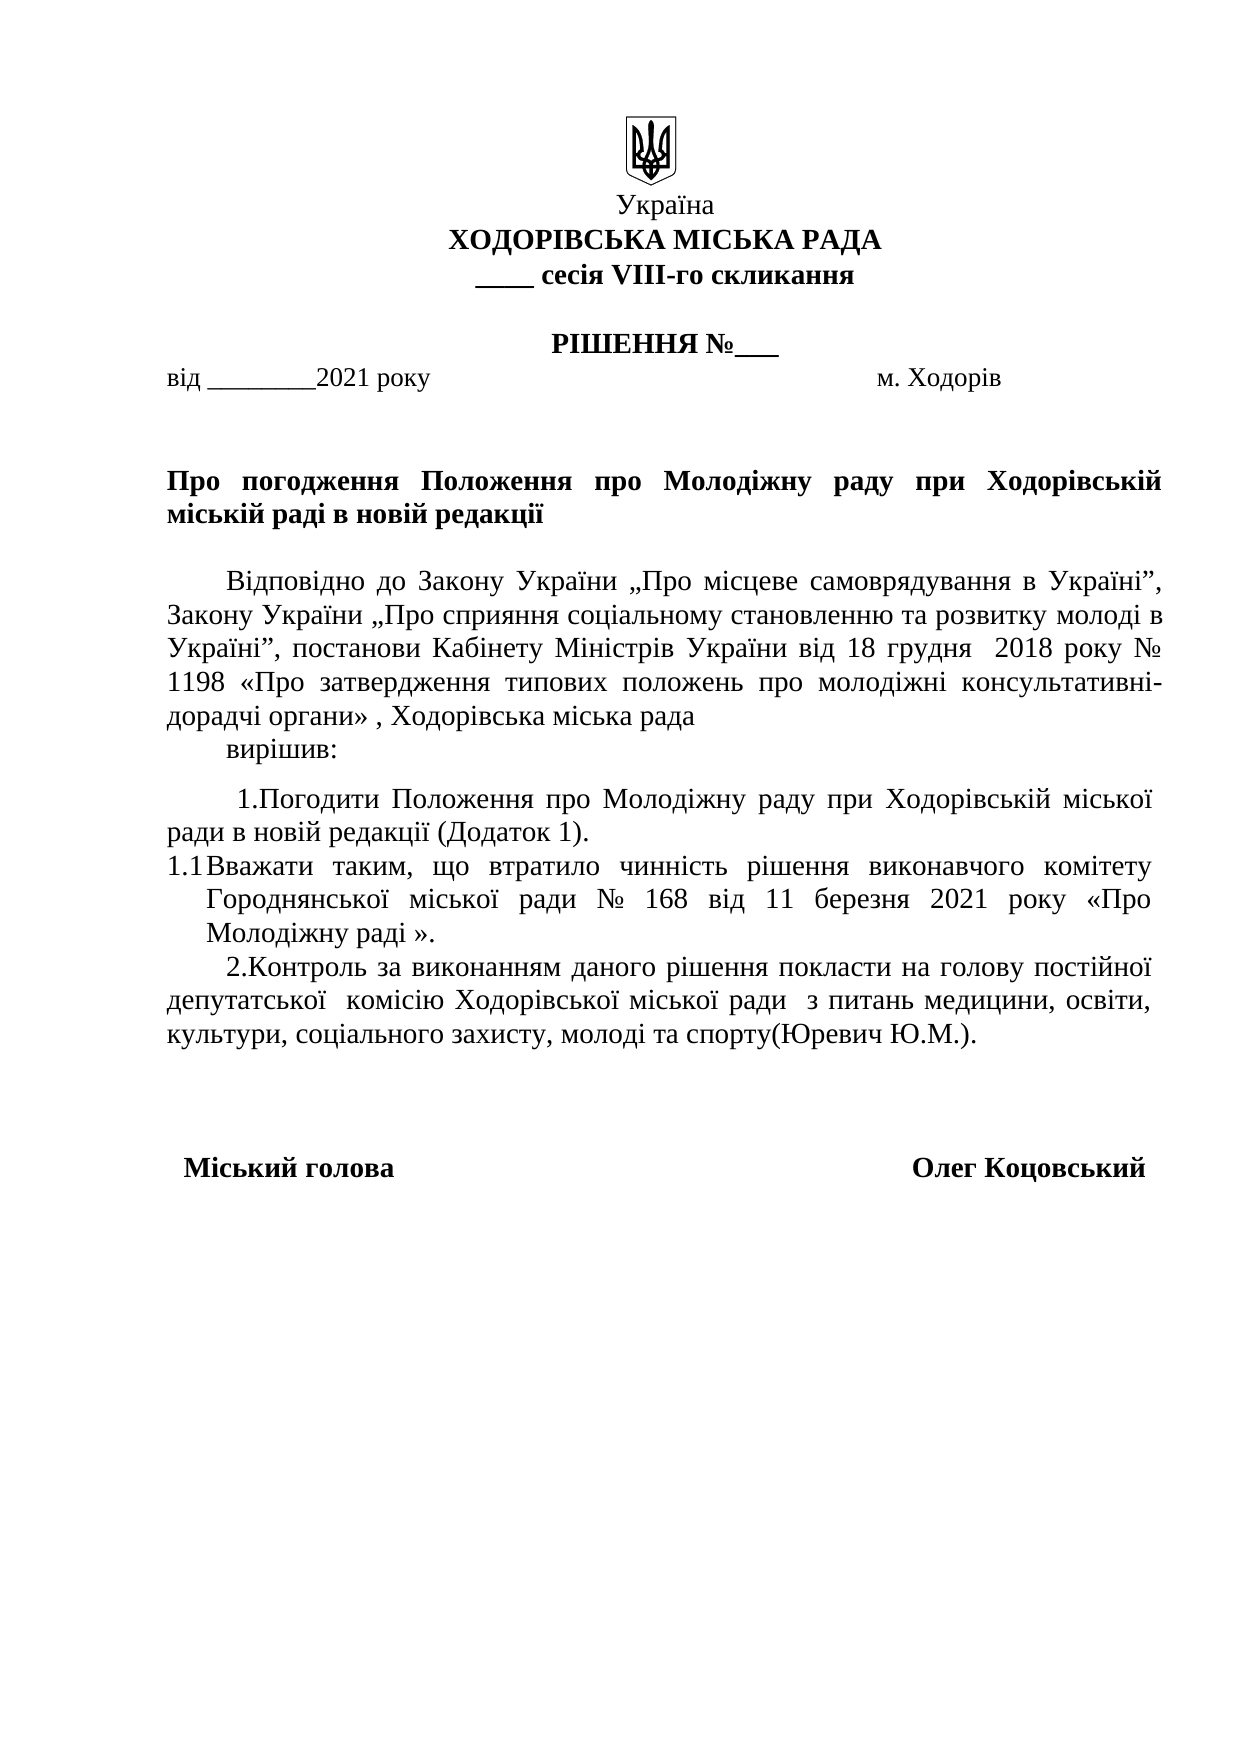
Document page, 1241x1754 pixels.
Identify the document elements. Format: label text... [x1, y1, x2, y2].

text ХОДОРІВСЬКА МІСЬКА РАДА [167, 222, 1163, 256]
text вирішив: [167, 731, 1163, 765]
text Про погодження Положення про Молодіжну раду при Ходорівській міській раді в новій редакції [167, 463, 1163, 530]
text 2.Контроль за виконанням даного рішення покласти на голову постійної депутатської комісію Ходорівської міської ради з питань медицини, освіти, культури, соціального захисту, молоді та спорту(Юревич Ю.М.). [167, 949, 1152, 1049]
text ____ сесія VIII-го скликання [167, 257, 1163, 291]
list Вважати таким, що втратило чинність рішення виконавчого комітету Городнянської міської ради № 168 від 11 березня 2021 року «Про Молодіжну раді ». [167, 848, 1152, 949]
text Україна [167, 187, 1163, 221]
text 1.Погодити Положення про Молодіжну раду при Ходорівській міської ради в новій редакції (Додаток 1). [167, 781, 1152, 848]
text Відповідно до Закону України „Про місцеве самоврядування в Україні”, Закону України „Про сприяння соціальному становленню та розвитку молоді в Україні”, постанови Кабінету Міністрів України від 18 грудня 2018 року № 1198 «Про затвердження типових положень про молодіжні консультативні-дорадчі органи» , Ходорівська міська рада [167, 563, 1163, 731]
subtitle Міський голова Олег Коцовський [167, 1151, 1162, 1184]
text від ________2021 року м. Ходорів [167, 361, 1163, 393]
text РІШЕННЯ №___ [167, 326, 1163, 360]
